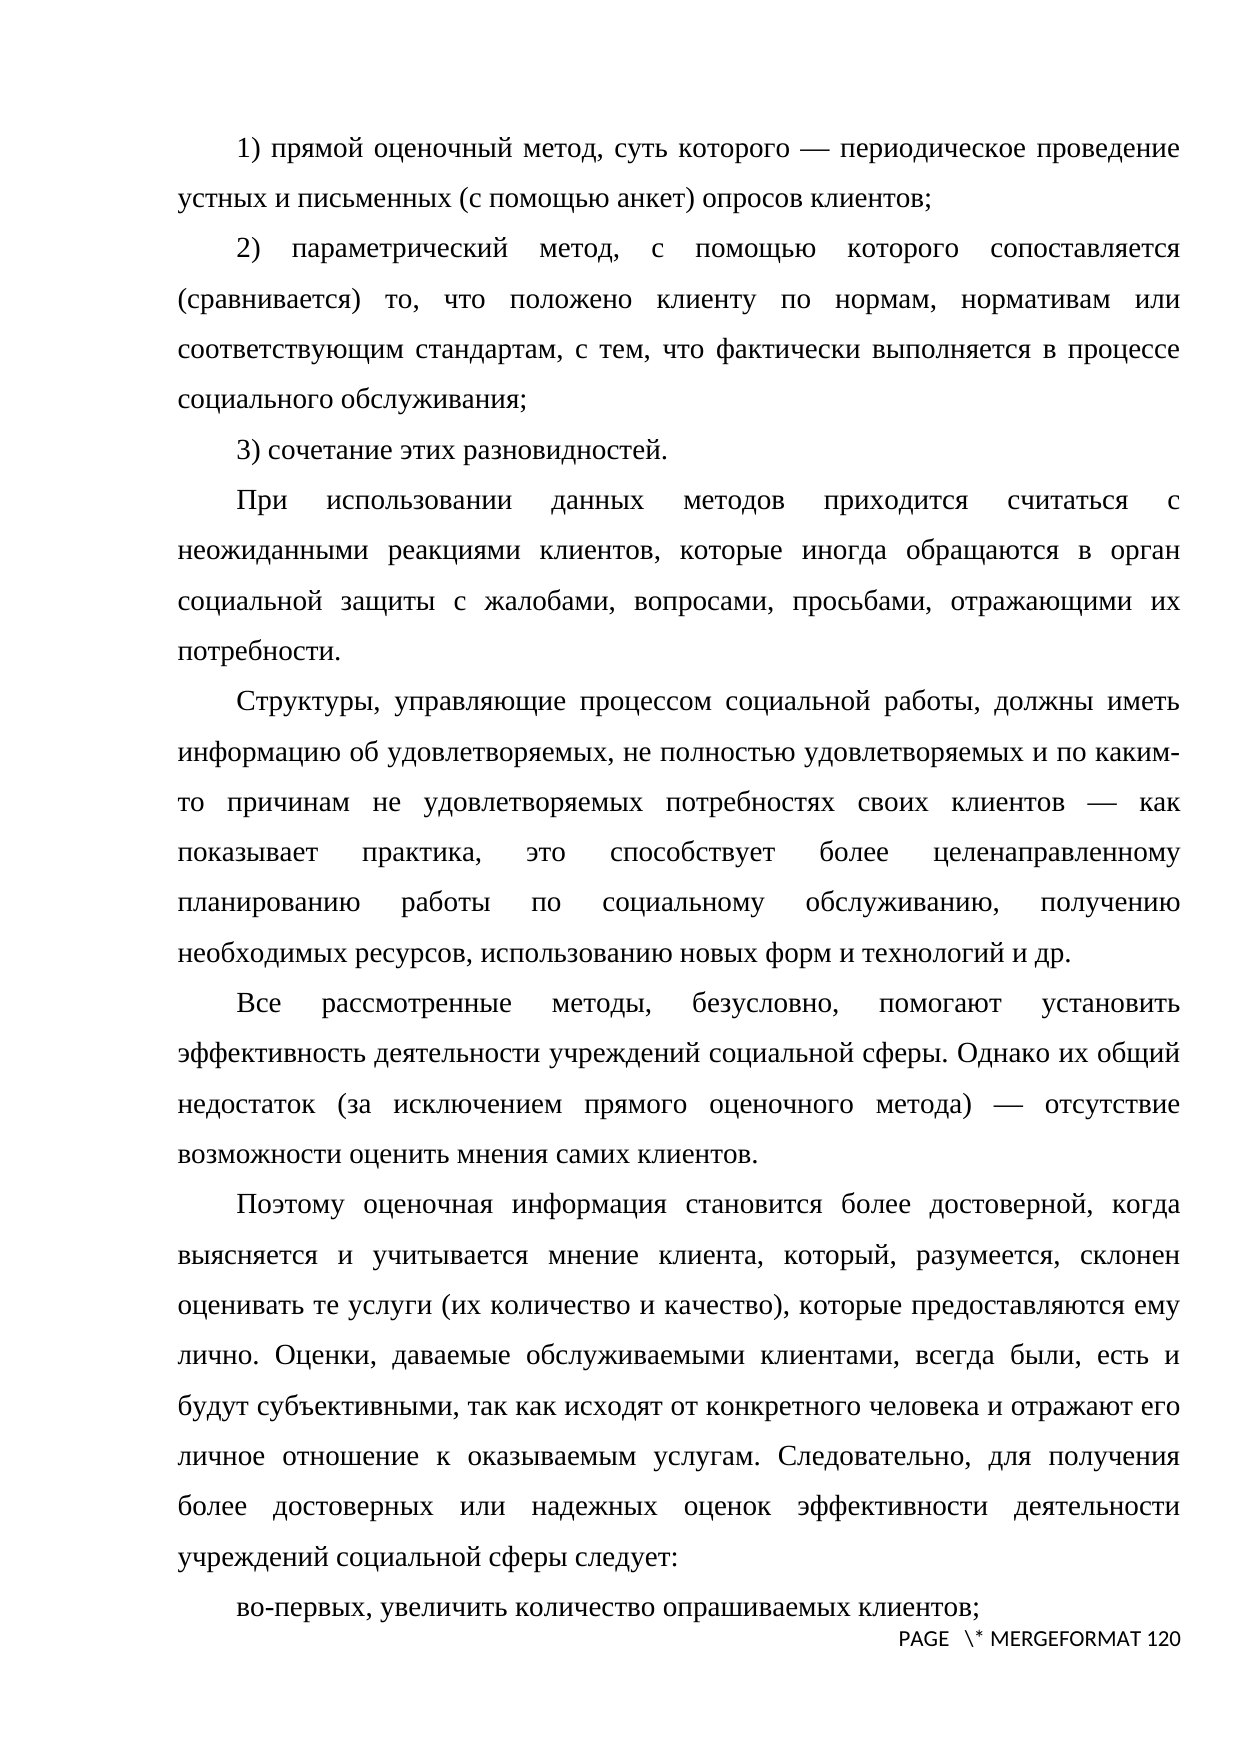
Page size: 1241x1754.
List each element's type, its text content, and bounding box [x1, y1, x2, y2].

text Все рассмотренные методы, безусловно, помогают установить эффективность деятельности учреждений социальной сферы. Однако их общий недостаток (за исключением прямого оценочного метода) — отсутствие возможности оценить мнения самих клиентов. [177, 985, 1181, 1170]
text 2) параметрический метод, с помощью которого сопоставляется (сравнивается) то, что положено клиенту по нормам, нормативам или соответствующим стандартам, с тем, что фактически выполняется в процессе социального обслуживания; [177, 231, 1181, 415]
text во-первых, увеличить количество опрашиваемых клиентов; [177, 1589, 1181, 1622]
text 1) прямой оценочный метод, суть которого — периодическое проведение устных и письменных (с помощью анкет) опросов клиентов; [177, 130, 1181, 214]
text 3) сочетание этих разновидностей. [177, 432, 1181, 465]
text Поэтому оценочная информация становится более достоверной, когда выясняется и учитывается мнение клиента, который, разумеется, склонен оценивать те услуги (их количество и качество), которые предоставляются ему лично. Оценки, даваемые обслуживаемыми клиентами, всегда были, есть и будут субъективными, так как исходят от конкретного человека и отражают его личное отношение к оказываемым услугам. Следовательно, для получения более достоверных или надежных оценок эффективности деятельности учреждений социальной сферы следует: [177, 1186, 1181, 1572]
text Структуры, управляющие процессом социальной работы, должны иметь информацию об удовлетворяемых, не полностью удовлетворяемых и по каким-то причинам не удовлетворяемых потребностях своих клиентов — как показывает практика, это способствует более целенаправленному планированию работы по социальному обслуживанию, получению необходимых ресурсов, использованию новых форм и технологий и др. [177, 683, 1181, 968]
text При использовании данных методов приходится считаться с неожиданными реакциями клиентов, которые иногда обращаются в орган социальной защиты с жалобами, вопросами, просьбами, отражающими их потребности. [177, 482, 1181, 667]
